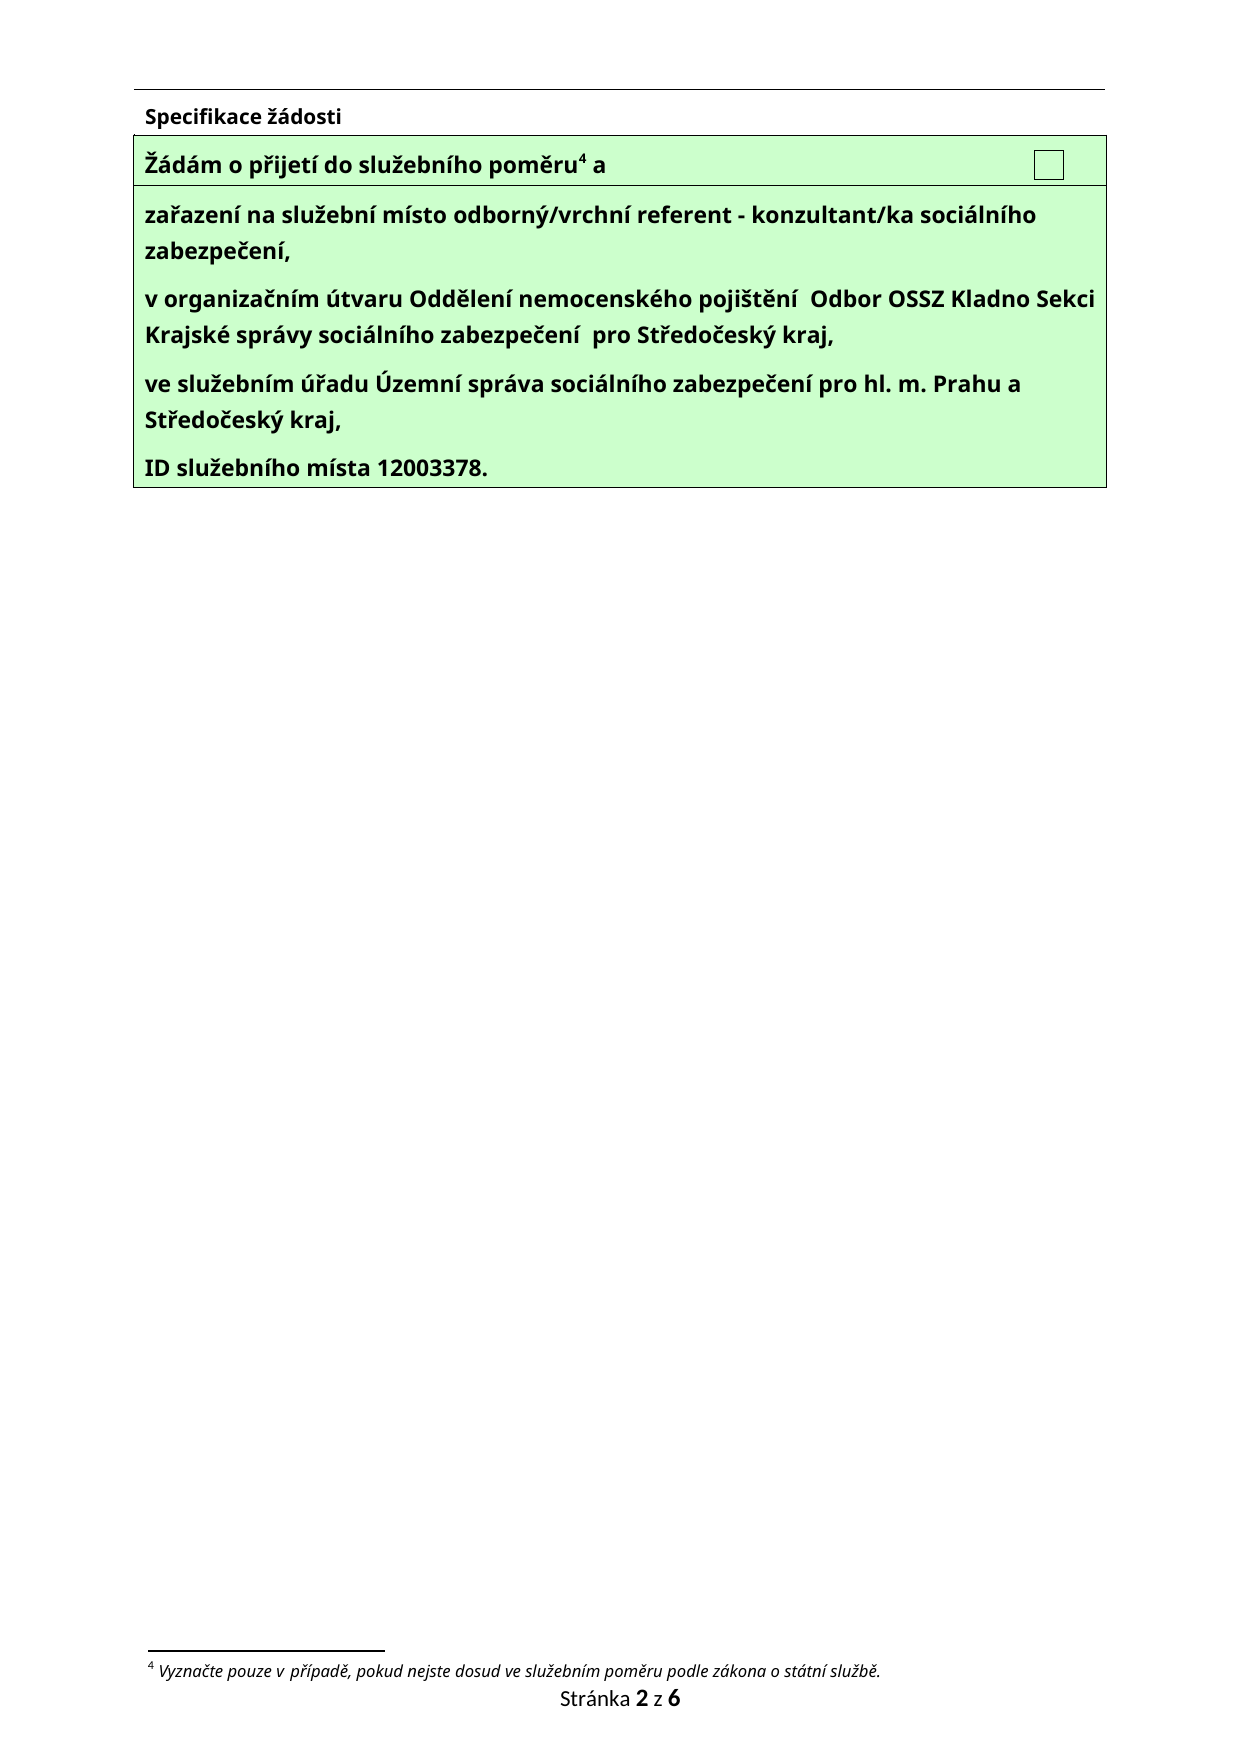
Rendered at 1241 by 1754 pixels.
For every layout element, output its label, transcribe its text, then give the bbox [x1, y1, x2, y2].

table_cell Žádám o přijetí do služebního poměru a [134, 136, 1106, 185]
table_cell zařazení na služební místo odborný/vrchní referent - konzultant/ka sociálního zabezpečení, v organizačním útvaru Oddělení nemocenského pojištění Odbor OSSZ Kladno Sekci Krajské správy sociálního zabezpečení pro Středočeský kraj, ve služebním úřadu Územní správa sociálního zabezpečení pro hl. m. Prahu a Středočeský kraj, ID služebního místa 12003378. [134, 186, 1106, 487]
table_cell Specifikace žádosti [134, 90, 1105, 134]
